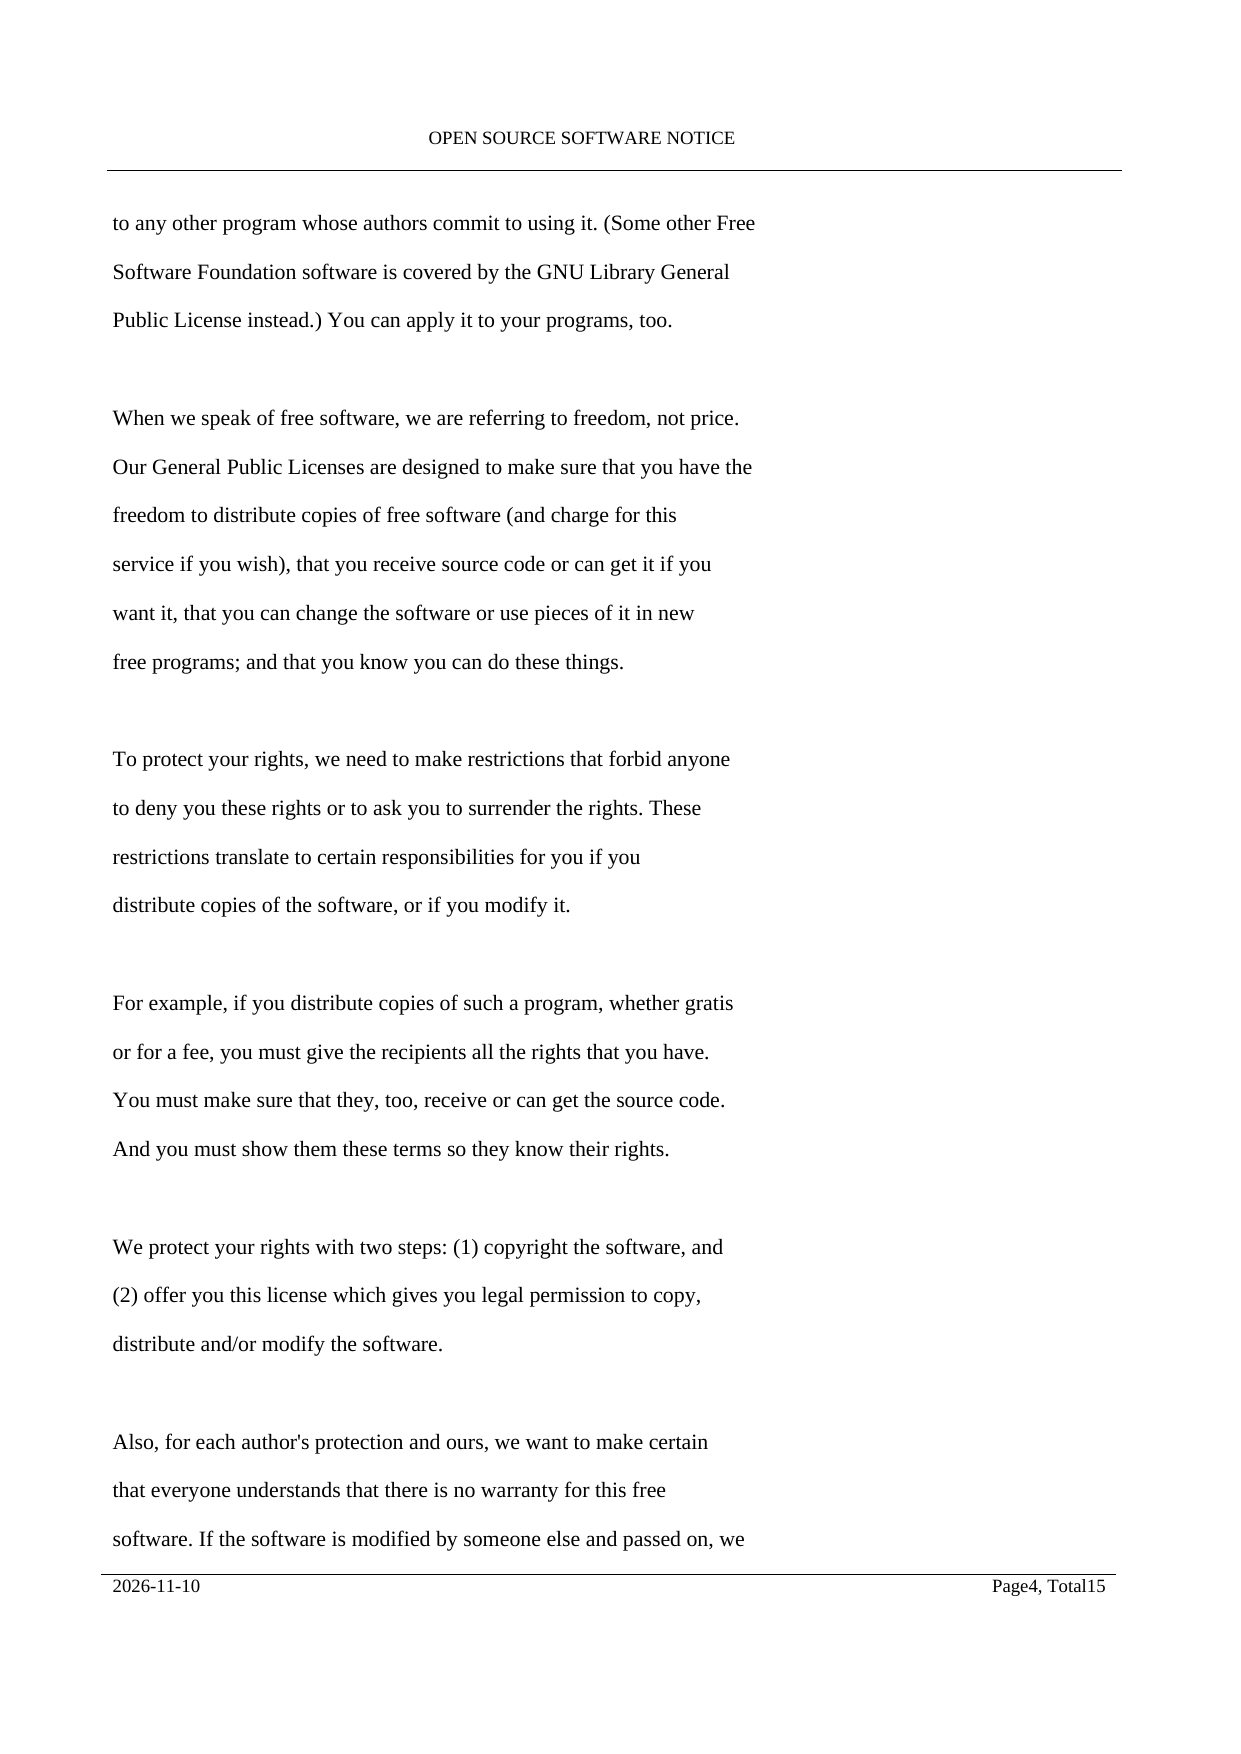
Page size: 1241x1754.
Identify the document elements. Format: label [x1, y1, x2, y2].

text [112, 206, 1128, 1555]
